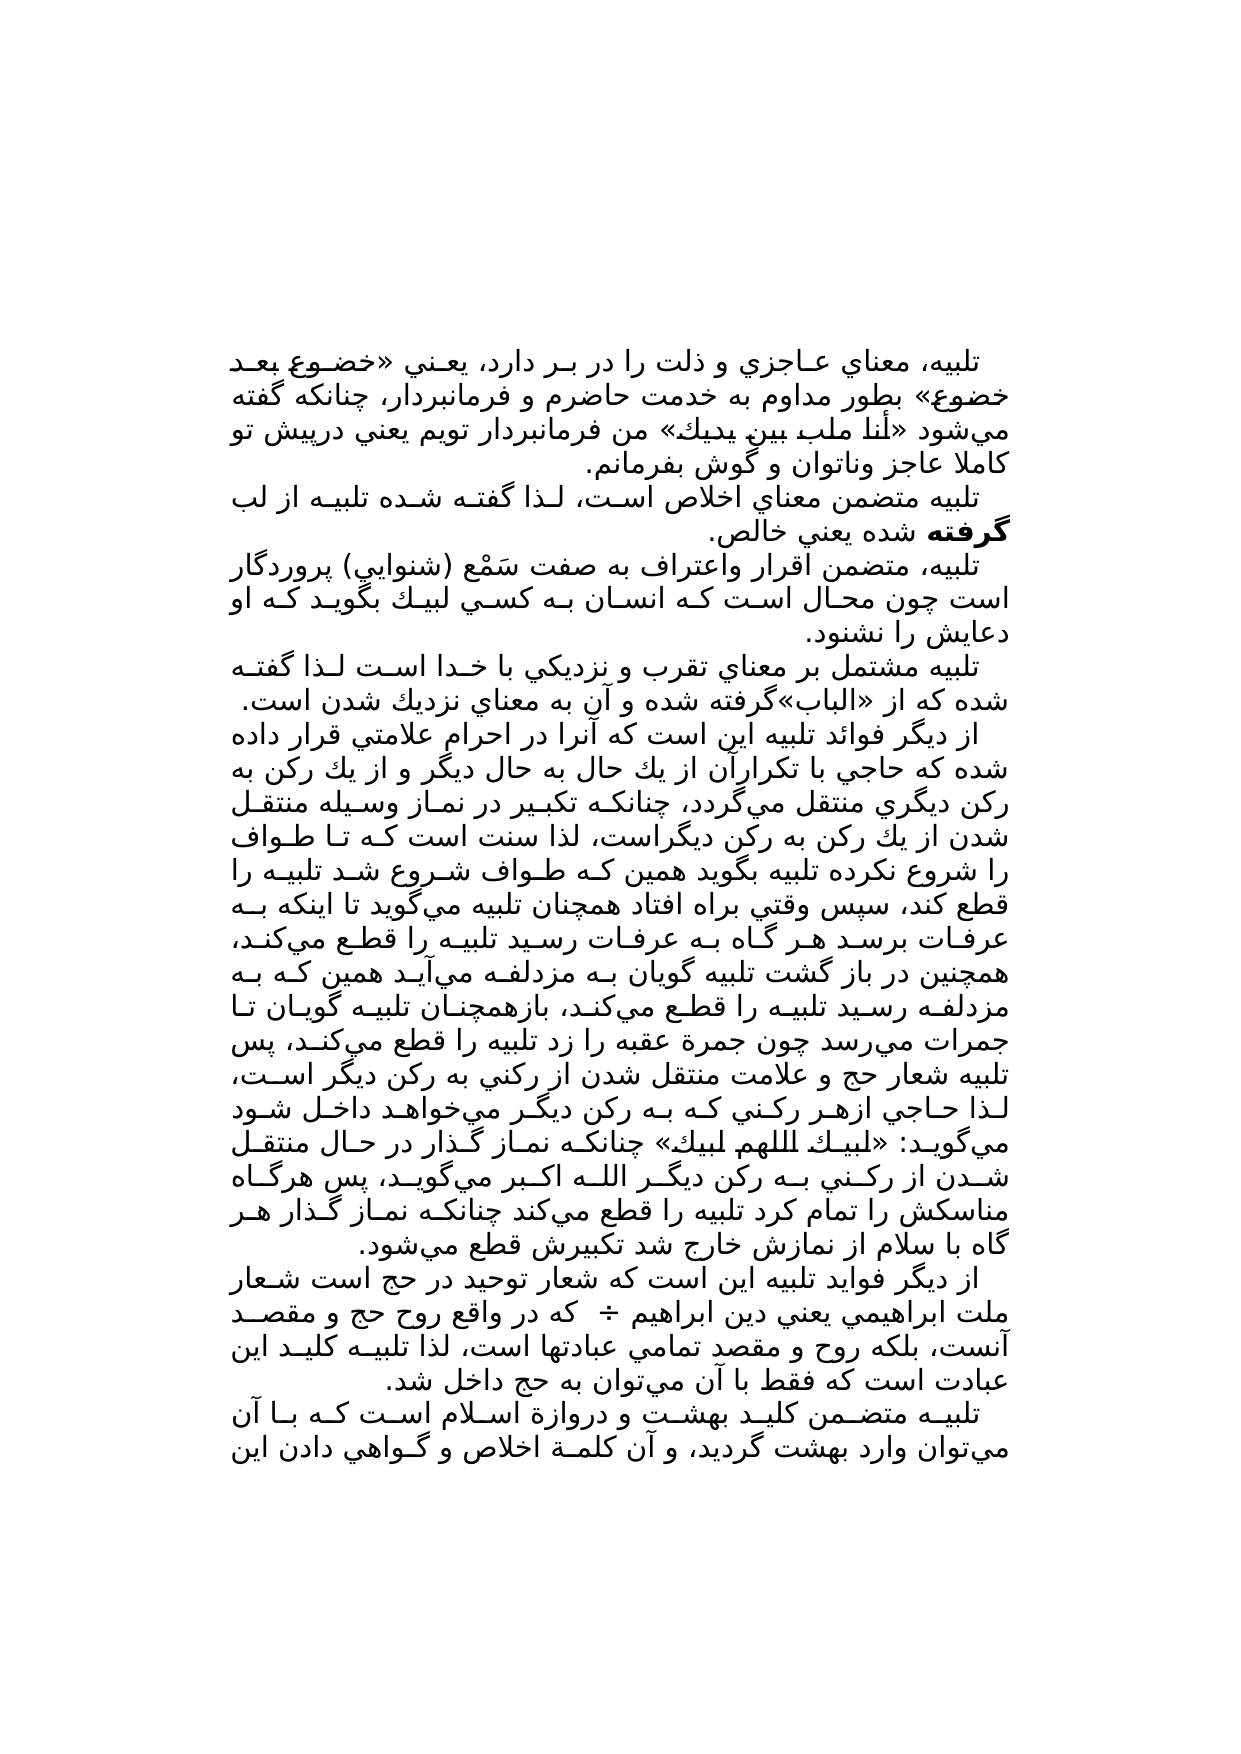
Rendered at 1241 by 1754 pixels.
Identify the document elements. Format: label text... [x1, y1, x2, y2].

text تلبيه، معناي عاجزي و ذلت را در بر دارد، يعني «خضوع بعد خضوع» بطور مداوم به خدمت حاضرم و فرمانبردار، چنانكه گفته مي‌شود «أنا ملب بين يديك» من فرمانبردار تويم يعني درپيش تو كاملا عاجز وناتوان و گوش بفرمانم. [230, 344, 1010, 480]
text از ديگر فوايد تلبيه اين است كه شعار توحيد در حج است شعار ملت ابراهيمي يعني دين ابراهيم ÷ كه در واقع روح حج و مقصد آنست، بلكه روح و مقصد تمامي عبادتها است، لذا تلبيه كليد اين عبادت است كه فقط با آن مي‌توان به حج داخل شد. [230, 1261, 1010, 1397]
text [230, 1397, 1010, 1465]
text تلبيه متضمن معناي اخلاص است، لذا گفته شده تلبيه از لب گرفته شده يعني خالص. [230, 480, 1010, 548]
text تلبيه، متضمن اقرار واعتراف به صفت سَمْع (شنوايي) پروردگار است چون محال است كه انسان به كسي لبيك بگويد كه او دعايش را نشنود. [230, 548, 1010, 650]
text از ديگر فوائد تلبيه اين است كه آنرا در احرام علامتي قرار داده شده كه حاجي با تكرارآن از يك حال به حال ديگر و از يك ركن به ركن ديگري منتقل مي‌گردد، چنانكه تكبير در نماز وسيله منتقل شدن از يك ركن به ركن ديگراست، لذا سنت است كه تا طواف را شروع نكرده تلبيه بگويد همين كه طواف شروع شد تلبيه را قطع كند، سپس وقتي براه افتاد همچنان تلبيه مي‌گويد تا اينكه به عرفات برسد هر گاه به عرفات رسيد تلبيه را قطع مي‌كند، همچنين در باز گشت تلبيه گويان به مزدلفه مي‌آيد همين كه به مزدلفه رسيد تلبيه را قطع مي‌كند، بازهمچنان تلبيه گويان تا جمرات مي‌رسد چون جمرة عقبه را زد تلبيه را قطع مي‌كند، پس تلبيه شعار حج و علامت منتقل شدن از ركني به ركن ديگر است، لذا حاجي ازهر ركني كه به ركن ديگر مي‌خواهد داخل شود مي‌گويد: «لبيك اللهم لبيك» چنانكه نماز گذار در حال منتقل شدن از ركني به ركن ديگر الله اكبر مي‌گويد، پس هرگاه مناسكش را تمام كرد تلبيه را قطع مي‌كند چنانكه نماز گذار هر گاه با سلام از نمازش خارج شد تكبيرش قطع مي‌شود. [230, 718, 1010, 1261]
text تلبيه مشتمل بر معناي تقرب و نزديكي با خدا است لذا گفته شده كه از «الباب»گرفته شده و آن به معناي نزديك شدن است. [230, 650, 1010, 718]
